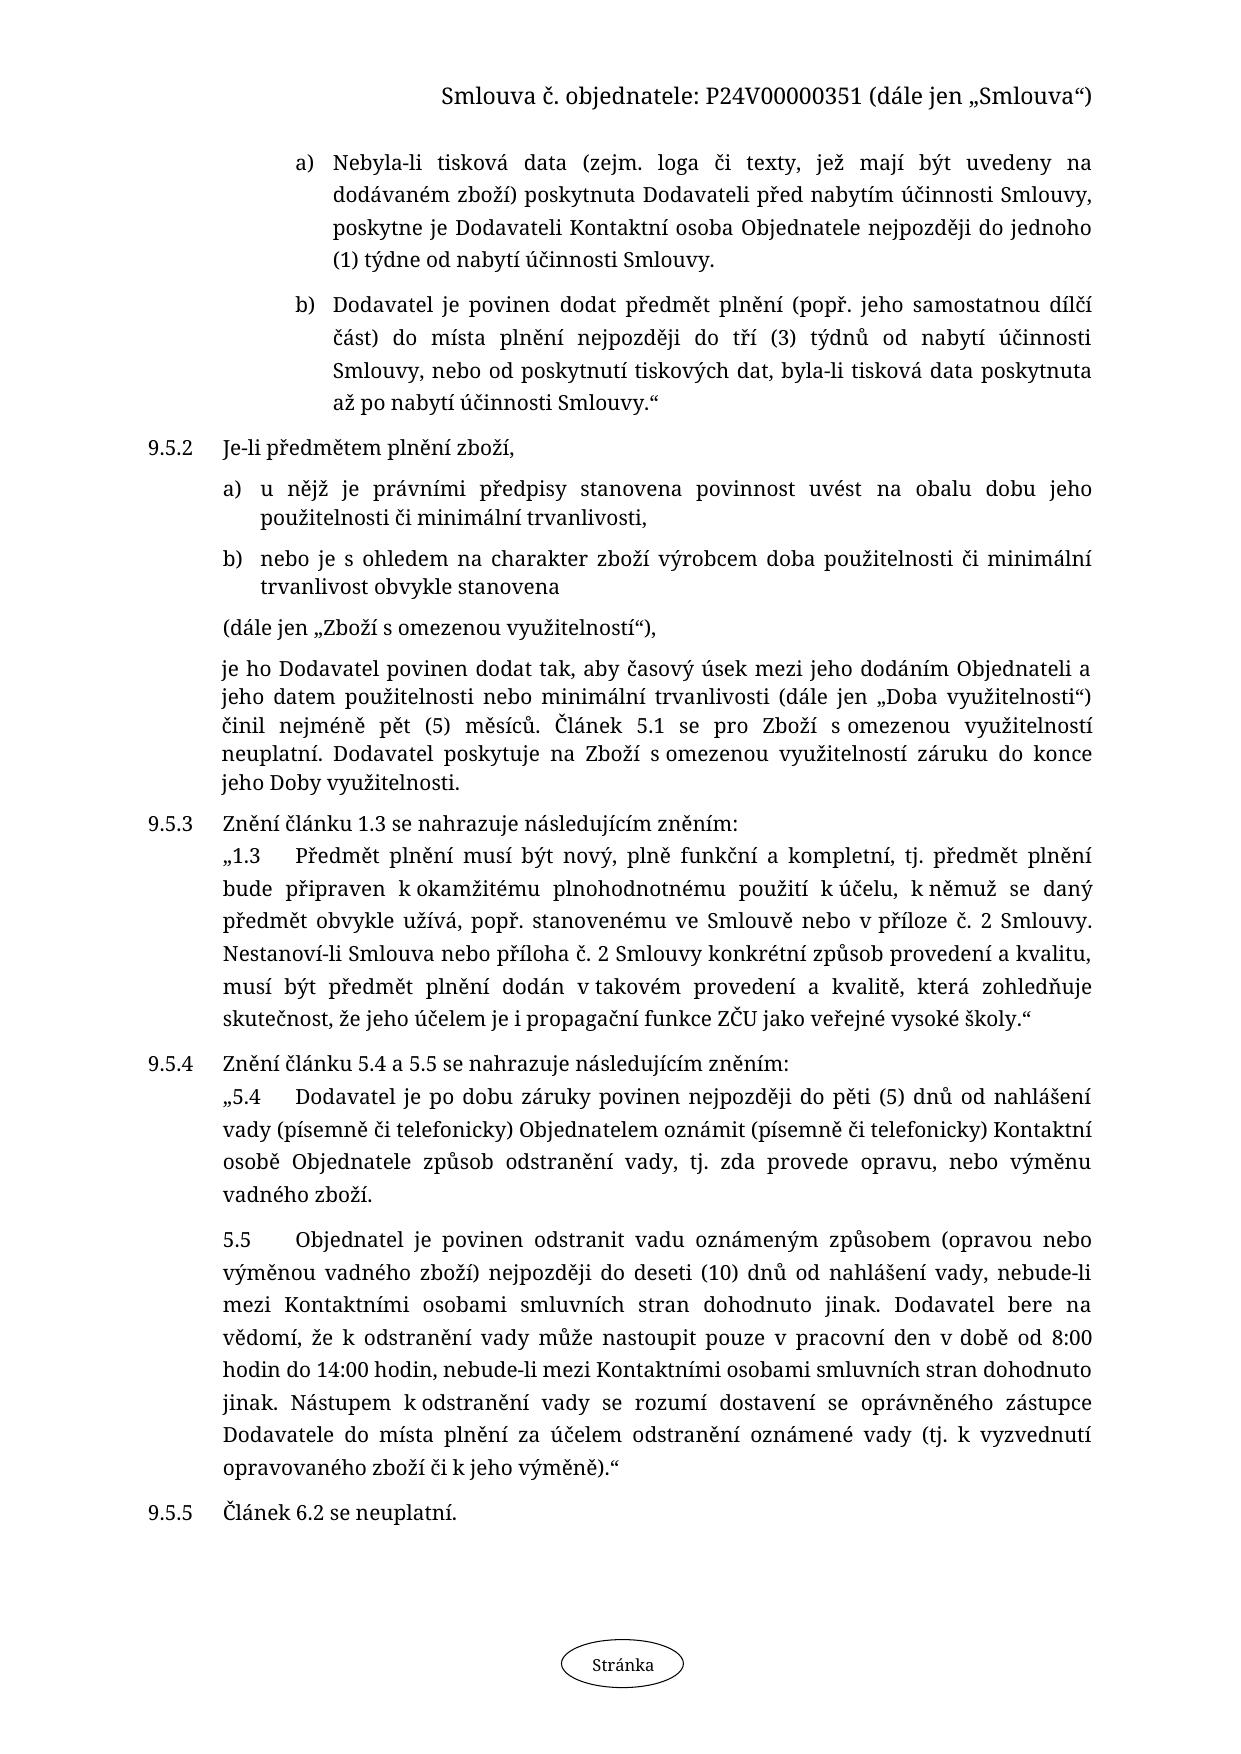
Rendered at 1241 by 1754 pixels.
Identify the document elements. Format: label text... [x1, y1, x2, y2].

list „5.4 Dodavatel je po dobu záruky povinen nejpozději do pěti (5) dnů od nahlášení vady (písemně či telefonicky) Objednatelem oznámit (písemně či telefonicky) Kontaktní osobě Objednatele způsob odstranění vady, tj. zda provede opravu, nebo výměnu vadného zboží. [223, 1082, 1093, 1208]
text je ho Dodavatel povinen dodat tak, aby časový úsek mezi jeho dodáním Objednateli a jeho datem použitelnosti nebo minimální trvanlivosti (dále jen „Doba využitelnosti“) činil nejméně pět (5) měsíců. Článek 5.1 se pro Zboží s omezenou využitelností neuplatní. Dodavatel poskytuje na Zboží s omezenou využitelností záruku do konce jeho Doby využitelnosti. [221, 654, 1093, 796]
list u nějž je právními předpisy stanovena povinnost uvést na obalu dobu jeho použitelnosti či minimální trvanlivosti, [223, 474, 1093, 531]
list Je-li předmětem plnění zboží, [148, 433, 1093, 462]
list Znění článku 5.4 a 5.5 se nahrazuje následujícím zněním: [148, 1049, 1093, 1078]
list 5.5 Objednatel je povinen odstranit vadu oznámeným způsobem (opravou nebo výměnou vadného zboží) nejpozději do deseti (10) dnů od nahlášení vady, nebude-li mezi Kontaktními osobami smluvních stran dohodnuto jinak. Dodavatel bere na vědomí, že k odstranění vady může nastoupit pouze v pracovní den v době od 8:00 hodin do 14:00 hodin, nebude-li mezi Kontaktními osobami smluvních stran dohodnuto jinak. Nástupem k odstranění vady se rozumí dostavení se oprávněného zástupce Dodavatele do místa plnění za účelem odstranění oznámené vady (tj. k vyzvednutí opravovaného zboží či k jeho výměně).“ [223, 1225, 1093, 1482]
list Nebyla-li tisková data (zejm. loga či texty, jež mají být uvedeny na dodávaném zboží) poskytnuta Dodavateli před nabytím účinnosti Smlouvy, poskytne je Dodavateli Kontaktní osoba Objednatele nejpozději do jednoho (1) týdne od nabytí účinnosti Smlouvy. [295, 148, 1093, 274]
list Dodavatel je povinen dodat předmět plnění (popř. jeho samostatnou dílčí část) do místa plnění nejpozději do tří (3) týdnů od nabytí účinnosti Smlouvy, nebo od poskytnutí tiskových dat, byla-li tisková data poskytnuta až po nabytí účinnosti Smlouvy.“ [295, 291, 1093, 417]
list Článek 6.2 se neuplatní. [148, 1498, 1093, 1527]
list nebo je s ohledem na charakter zboží výrobcem doba použitelnosti či minimální trvanlivost obvykle stanovena [223, 544, 1093, 601]
list „1.3 Předmět plnění musí být nový, plně funkční a kompletní, tj. předmět plnění bude připraven k okamžitému plnohodnotnému použití k účelu, k němuž se daný předmět obvykle užívá, popř. stanovenému ve Smlouvě nebo v příloze č. 2 Smlouvy. Nestanoví-li Smlouva nebo příloha č. 2 Smlouvy konkrétní způsob provedení a kvalitu, musí být předmět plnění dodán v takovém provedení a kvalitě, která zohledňuje skutečnost, že jeho účelem je i propagační funkce ZČU jako veřejné vysoké školy.“ [223, 841, 1093, 1033]
text (dále jen „Zboží s omezenou využitelností“), [223, 613, 1093, 642]
list Znění článku 1.3 se nahrazuje následujícím zněním: [148, 809, 1093, 837]
